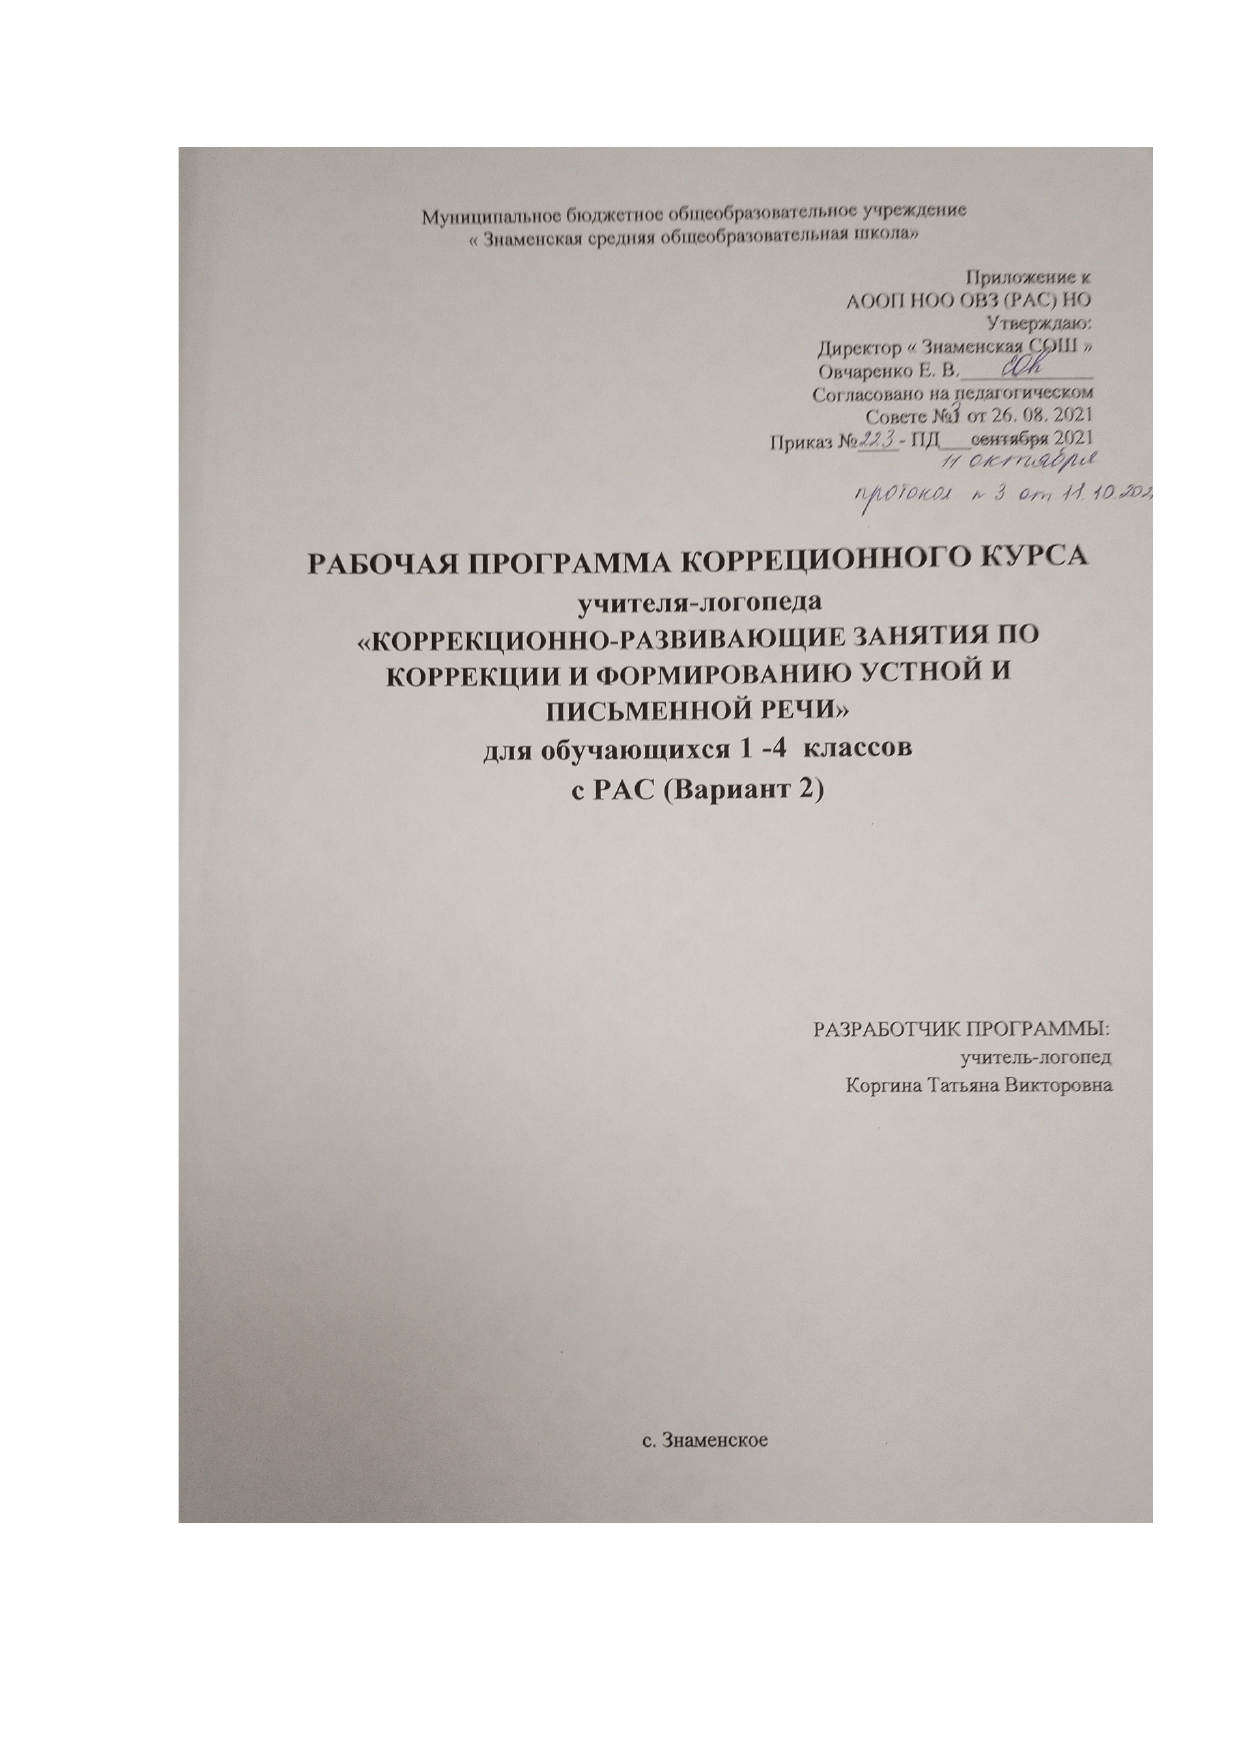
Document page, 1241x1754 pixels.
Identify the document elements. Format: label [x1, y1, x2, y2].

picture [178, 147, 1153, 1523]
